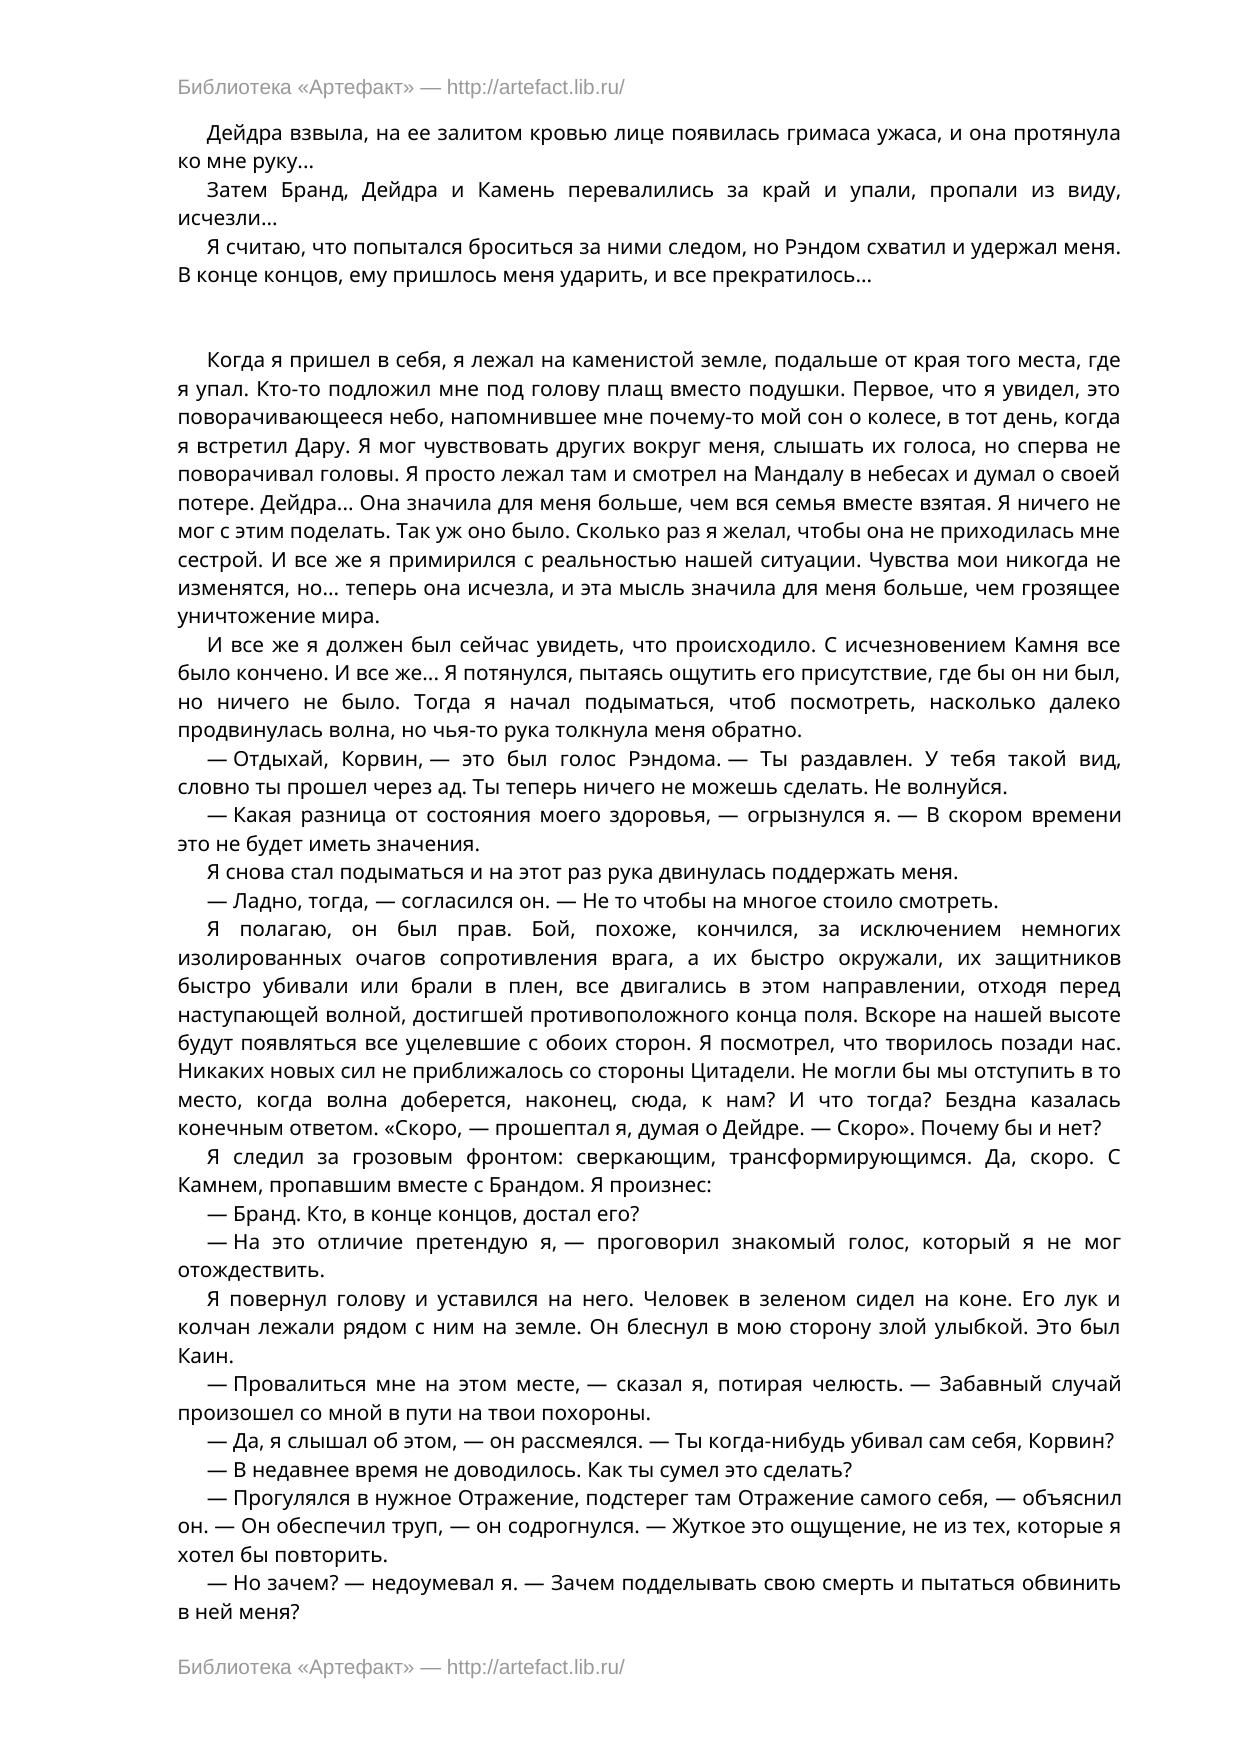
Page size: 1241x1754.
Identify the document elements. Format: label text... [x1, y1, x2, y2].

text — Какая разница от состояния моего здоровья, — огрызнулся я. — В скором времени это не будет иметь значения. [177, 801, 1122, 857]
text Я снова стал подыматься и на этот раз рука двинулась поддержать меня. [177, 857, 1122, 886]
text И все же я должен был сейчас увидеть, что происходило. С исчезновением Камня все было кончено. И все же... Я потянулся, пытаясь ощутить его присутствие, где бы он ни был, но ничего не было. Тогда я начал подыматься, чтоб посмотреть, насколько далеко продвинулась волна, но чья-то рука толкнула меня обратно. [177, 630, 1122, 744]
text Я следил за грозовым фронтом: сверкающим, трансформирующимся. Да, скоро. С Камнем, пропавшим вместе с Брандом. Я произнес: [177, 1142, 1122, 1199]
text Я повернул голову и уставился на него. Человек в зеленом сидел на коне. Его лук и колчан лежали рядом с ним на земле. Он блеснул в мою сторону злой улыбкой. Это был Каин. [177, 1284, 1122, 1369]
text Я считаю, что попытался броситься за ними следом, но Рэндом схватил и удержал меня. В конце концов, ему пришлось меня ударить, и все прекратилось... [177, 232, 1122, 289]
text — Отдыхай, Корвин, — это был голос Рэндома. — Ты раздавлен. У тебя такой вид, словно ты прошел через ад. Ты теперь ничего не можешь сделать. Не волнуйся. [177, 744, 1122, 801]
text Я полагаю, он был прав. Бой, похоже, кончился, за исключением немногих изолированных очагов сопротивления врага, а их быстро окружали, их защитников быстро убивали или брали в плен, все двигались в этом направлении, отходя перед наступающей волной, достигшей противоположного конца поля. Вскоре на нашей высоте будут появляться все уцелевшие с обоих сторон. Я посмотрел, что творилось позади нас. Никаких новых сил не приближалось со стороны Цитадели. Не могли бы мы отступить в то место, когда волна доберется, наконец, сюда, к нам? И что тогда? Бездна казалась конечным ответом. «Скоро, — прошептал я, думая о Дейдре. — Скоро». Почему бы и нет? [177, 914, 1122, 1142]
text — Провалиться мне на этом месте, — сказал я, потирая челюсть. — Забавный случай произошел со мной в пути на твои похороны. [177, 1369, 1122, 1426]
text — На это отличие претендую я, — проговорил знакомый голос, который я не мог отождествить. [177, 1227, 1122, 1284]
text Когда я пришел в себя, я лежал на каменистой земле, подальше от края того места, где я упал. Кто-то подложил мне под голову плащ вместо подушки. Первое, что я увидел, это поворачивающееся небо, напомнившее мне почему-то мой сон о колесе, в тот день, когда я встретил Дару. Я мог чувствовать других вокруг меня, слышать их голоса, но сперва не поворачивал головы. Я просто лежал там и смотрел на Мандалу в небесах и думал о своей потере. Дейдра... Она значила для меня больше, чем вся семья вместе взятая. Я ничего не мог с этим поделать. Так уж оно было. Сколько раз я желал, чтобы она не приходилась мне сестрой. И все же я примирился с реальностью нашей ситуации. Чувства мои никогда не изменятся, но... теперь она исчезла, и эта мысль значила для меня больше, чем грозящее уничтожение мира. [177, 346, 1122, 630]
text Дейдра взвыла, на ее залитом кровью лице появилась гримаса ужаса, и она протянула ко мне руку... [177, 118, 1122, 175]
text — Да, я слышал об этом, — он рассмеялся. — Ты когда-нибудь убивал сам себя, Корвин? [177, 1426, 1122, 1455]
text — Ладно, тогда, — согласился он. — Не то чтобы на многое стоило смотреть. [177, 886, 1122, 914]
text — Бранд. Кто, в конце концов, достал его? [177, 1199, 1122, 1227]
text — Прогулялся в нужное Отражение, подстерег там Отражение самого себя, — объяснил он. — Он обеспечил труп, — он содрогнулся. — Жуткое это ощущение, не из тех, которые я хотел бы повторить. [177, 1483, 1122, 1568]
text — В недавнее время не доводилось. Как ты сумел это сделать? [177, 1455, 1122, 1483]
text — Но зачем? — недоумевал я. — Зачем подделывать свою смерть и пытаться обвинить в ней меня? [177, 1568, 1122, 1625]
text Затем Бранд, Дейдра и Камень перевалились за край и упали, пропали из виду, исчезли... [177, 175, 1122, 232]
